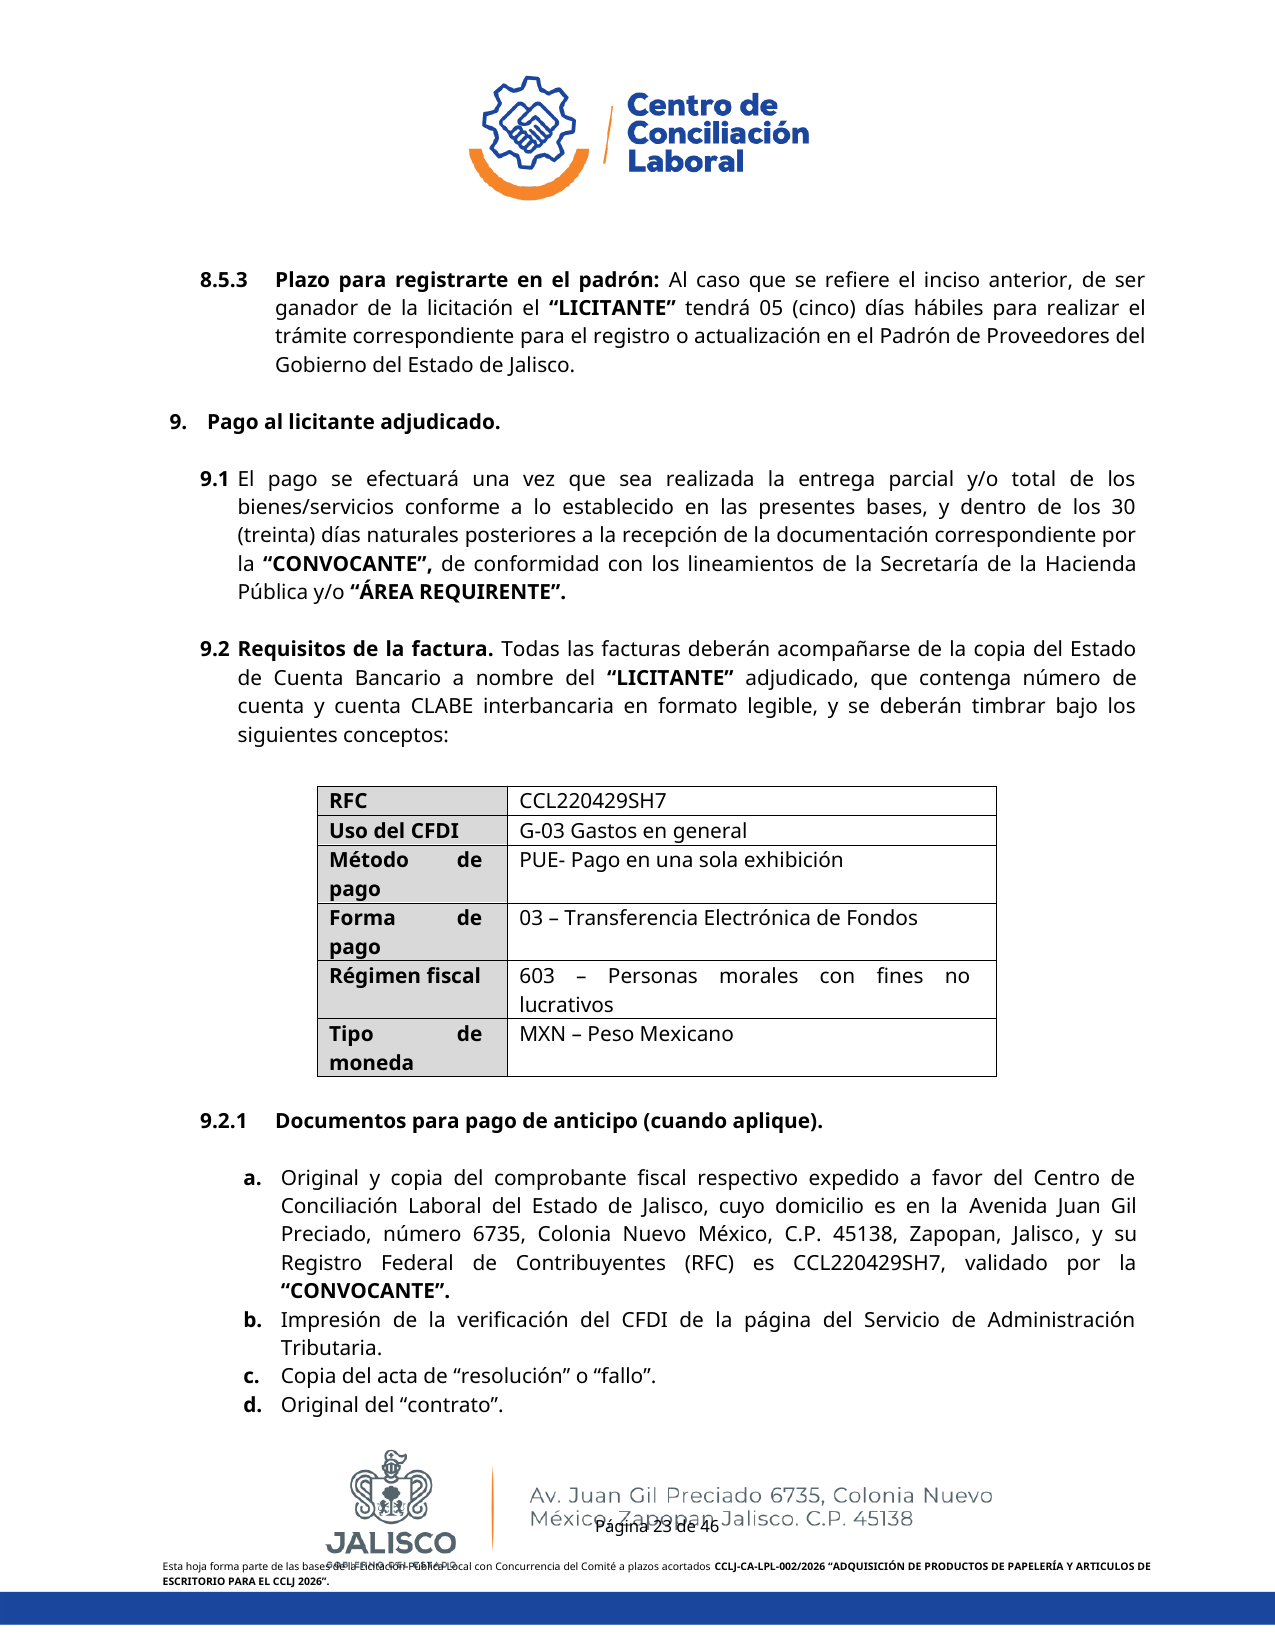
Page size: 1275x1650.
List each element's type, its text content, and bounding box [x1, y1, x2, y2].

table_header CCL220429SH7 [508, 787, 996, 815]
table_cell MXN – Peso Mexicano [508, 1019, 996, 1076]
list Documentos para pago de anticipo (cuando aplique). [200, 1106, 1137, 1134]
list Requisitos de la factura. Todas las facturas deberán acompañarse de la copia del Estado de Cuenta Bancario a nombre del “LICITANTE” adjudicado, que contenga número de cuenta y cuenta CLABE interbancaria en formato legible, y se deberán timbrar bajo los siguientes conceptos: [200, 634, 1137, 748]
table_header RFC [318, 787, 507, 815]
subtitle Pago al licitante adjudicado. [169, 407, 1146, 435]
table_cell 603 – Personas morales con fines no lucrativos [508, 961, 996, 1018]
list Impresión de la verificación del CFDI de la página del Servicio de Administración Tributaria. [243, 1305, 1137, 1362]
table_cell Régimen fiscal [318, 961, 507, 1018]
table_cell Tipo de moneda [318, 1019, 507, 1076]
table_cell G-03 Gastos en general [508, 816, 996, 844]
table_cell PUE- Pago en una sola exhibición [508, 846, 996, 902]
picture [0, 3, 1275, 1650]
table_cell Forma de pago [318, 904, 507, 960]
list Original del “contrato”. [243, 1390, 1137, 1418]
list Copia del acta de “resolución” o “fallo”. [243, 1362, 1137, 1390]
list Plazo para registrarte en el padrón: Al caso que se refiere el inciso anterior, de ser ganador de la licitación el “LICITANTE” tendrá 05 (cinco) días hábiles para realizar el trámite correspondiente para el registro o actualización en el Padrón de Proveedores del Gobierno del Estado de Jalisco. [200, 265, 1146, 378]
table_cell 03 – Transferencia Electrónica de Fondos [508, 904, 996, 960]
table_cell Uso del CFDI [318, 816, 507, 844]
list El pago se efectuará una vez que sea realizada la entrega parcial y/o total de los bienes/servicios conforme a lo establecido en las presentes bases, y dentro de los 30 (treinta) días naturales posteriores a la recepción de la documentación correspondiente por la “CONVOCANTE”, de conformidad con los lineamientos de la Secretaría de la Hacienda Pública y/o “ÁREA REQUIRENTE”. [200, 464, 1137, 606]
list Original y copia del comprobante fiscal respectivo expedido a favor del Centro de Conciliación Laboral del Estado de Jalisco, cuyo domicilio es en la Avenida Juan Gil Preciado, número 6735, Colonia Nuevo México, C.P. 45138, Zapopan, Jalisco, y su Registro Federal de Contribuyentes (RFC) es CCL220429SH7, validado por la “CONVOCANTE”. [243, 1163, 1137, 1305]
table_cell Método de pago [318, 846, 507, 902]
